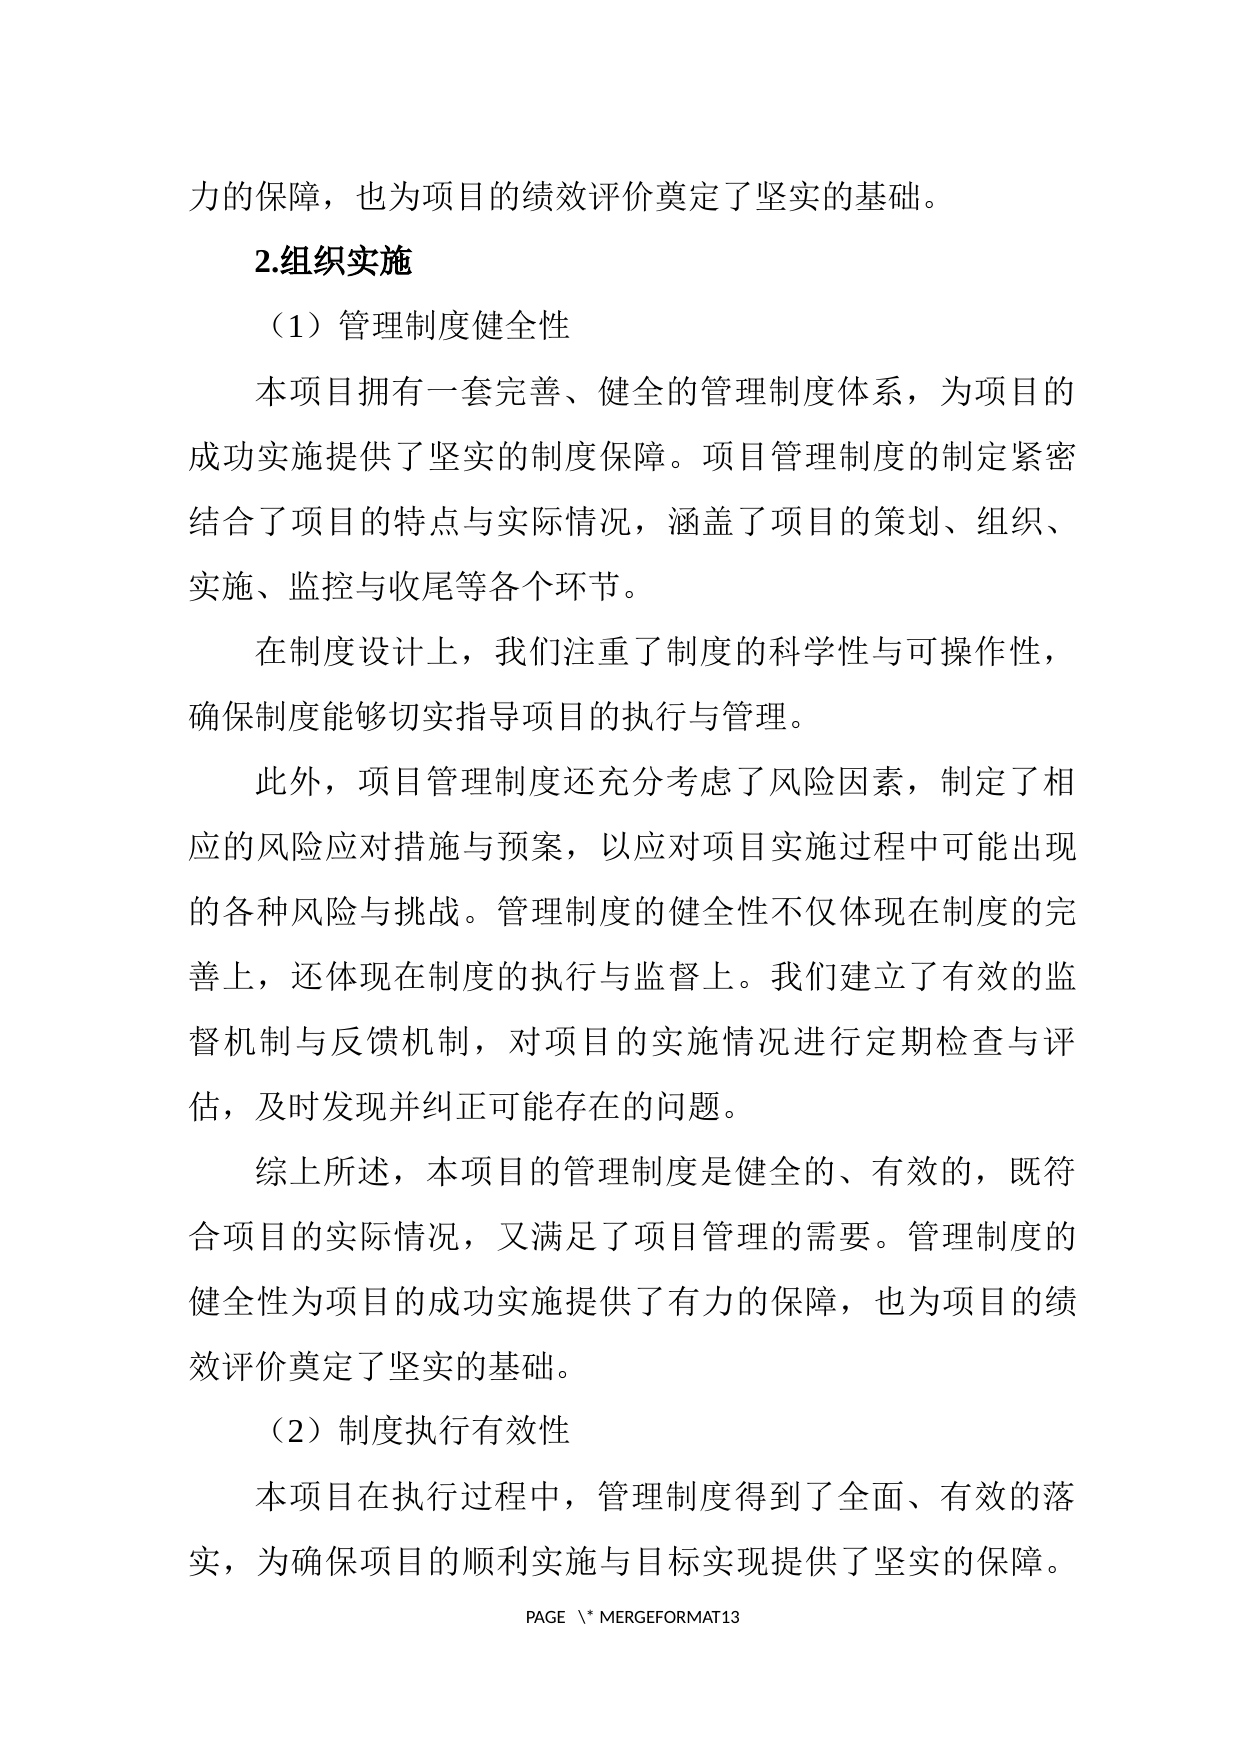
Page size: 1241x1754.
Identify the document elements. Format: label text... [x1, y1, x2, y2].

text （1）管理制度健全性 [187, 292, 1078, 357]
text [187, 162, 1078, 227]
text 本项目拥有一套完善、健全的管理制度体系，为项目的成功实施提供了坚实的制度保障。项目管理制度的制定紧密结合了项目的特点与实际情况，涵盖了项目的策划、组织、实施、监控与收尾等各个环节。 [187, 357, 1078, 617]
text 此外，项目管理制度还充分考虑了风险因素，制定了相应的风险应对措施与预案，以应对项目实施过程中可能出现的各种风险与挑战。管理制度的健全性不仅体现在制度的完善上，还体现在制度的执行与监督上。我们建立了有效的监督机制与反馈机制，对项目的实施情况进行定期检查与评估，及时发现并纠正可能存在的问题。 [187, 747, 1078, 1137]
text 2.组织实施 [187, 227, 1078, 292]
text （2）制度执行有效性 [187, 1397, 1078, 1462]
text 在制度设计上，我们注重了制度的科学性与可操作性，确保制度能够切实指导项目的执行与管理。 [187, 617, 1078, 747]
text 综上所述，本项目的管理制度是健全的、有效的，既符合项目的实际情况，又满足了项目管理的需要。管理制度的健全性为项目的成功实施提供了有力的保障，也为项目的绩效评价奠定了坚实的基础。 [187, 1137, 1078, 1397]
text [187, 1462, 1078, 1592]
